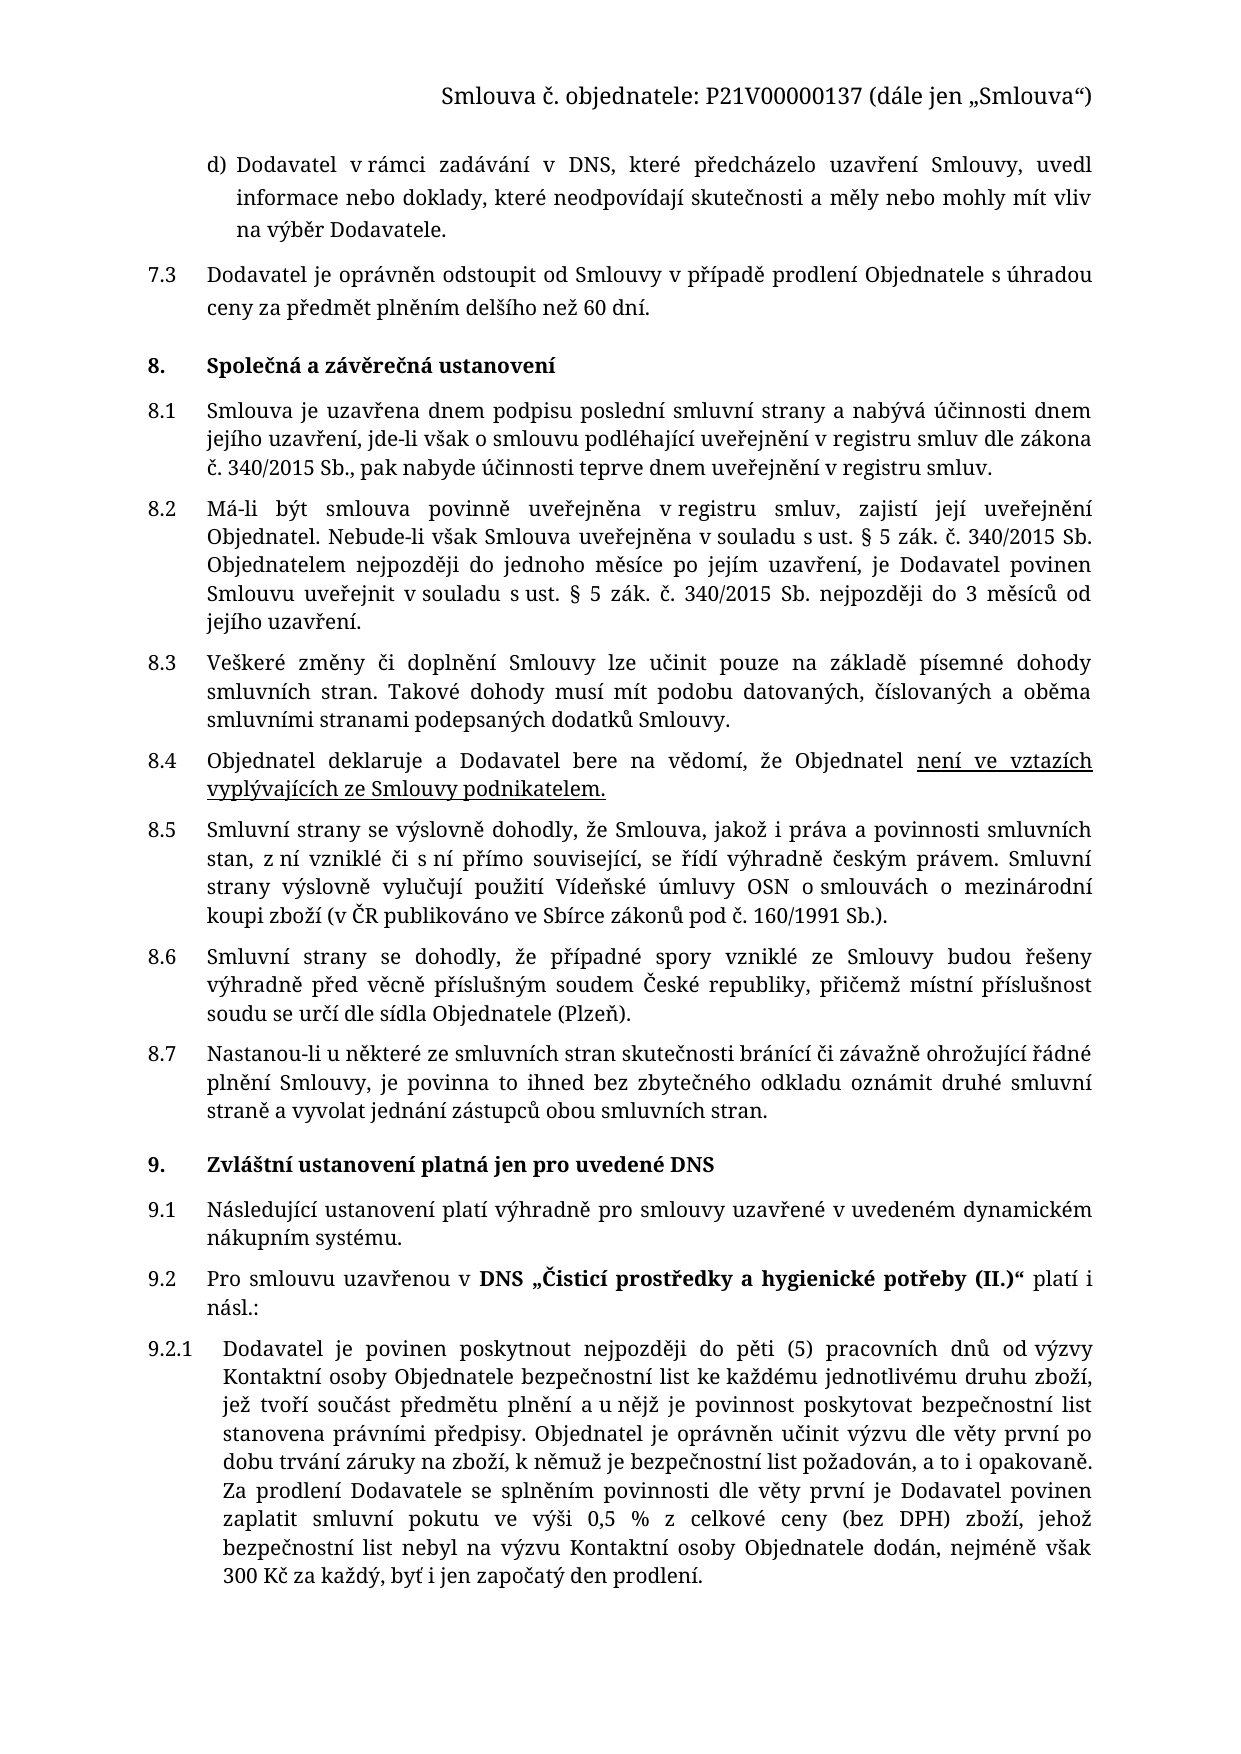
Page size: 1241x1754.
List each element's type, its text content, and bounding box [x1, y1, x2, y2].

list Dodavatel je oprávněn odstoupit od Smlouvy v případě prodlení Objednatele s úhradou ceny za předmět plněním delšího než 60 dní. [148, 261, 1093, 322]
list Smluvní strany se výslovně dohodly, že Smlouva, jakož i práva a povinnosti smluvních stan, z ní vzniklé či s ní přímo související, se řídí výhradně českým právem. Smluvní strany výslovně vylučují použití Vídeňské úmluvy OSN o smlouvách o mezinárodní koupi zboží (v ČR publikováno ve Sbírce zákonů pod č. 160/1991 Sb.). [148, 816, 1093, 929]
list Smluvní strany se dohodly, že případné spory vzniklé ze Smlouvy budou řešeny výhradně před věcně příslušným soudem České republiky, přičemž místní příslušnost soudu se určí dle sídla Objednatele (Plzeň). [148, 942, 1093, 1027]
list Smlouva je uzavřena dnem podpisu poslední smluvní strany a nabývá účinnosti dnem jejího uzavření, jde-li však o smlouvu podléhající uveřejnění v registru smluv dle zákona č. 340/2015 Sb., pak nabyde účinnosti teprve dnem uveřejnění v registru smluv. [148, 396, 1093, 481]
list Dodavatel v rámci zadávání v DNS, které předcházelo uzavření Smlouvy, uvedl informace nebo doklady, které neodpovídají skutečnosti a měly nebo mohly mít vliv na výběr Dodavatele. [207, 150, 1093, 244]
list Dodavatel je povinen poskytnout nejpozději do pěti (5) pracovních dnů od výzvy Kontaktní osoby Objednatele bezpečnostní list ke každému jednotlivému druhu zboží, jež tvoří součást předmětu plnění a u nějž je povinnost poskytovat bezpečnostní list stanovena právními předpisy. Objednatel je oprávněn učinit výzvu dle věty první po dobu trvání záruky na zboží, k němuž je bezpečnostní list požadován, a to i opakovaně. Za prodlení Dodavatele se splněním povinnosti dle věty první je Dodavatel povinen zaplatit smluvní pokutu ve výši 0,5 % z celkové ceny (bez DPH) zboží, jehož bezpečnostní list nebyl na výzvu Kontaktní osoby Objednatele dodán, nejméně však 300 Kč za každý, byť i jen započatý den prodlení. [148, 1334, 1093, 1590]
list Objednatel deklaruje a Dodavatel bere na vědomí, že Objednatel není ve vztazích vyplývajících ze Smlouvy podnikatelem. [148, 746, 1093, 803]
list Má-li být smlouva povinně uveřejněna v registru smluv, zajistí její uveřejnění Objednatel. Nebude-li však Smlouva uveřejněna v souladu s ust. § 5 zák. č. 340/2015 Sb. Objednatelem nejpozději do jednoho měsíce po jejím uzavření, je Dodavatel povinen Smlouvu uveřejnit v souladu s ust. § 5 zák. č. 340/2015 Sb. nejpozději do 3 měsíců od jejího uzavření. [148, 494, 1093, 636]
list Pro smlouvu uzavřenou v DNS „Čisticí prostředky a hygienické potřeby (II.)“ platí i násl.: [148, 1264, 1093, 1321]
list Společná a závěrečná ustanovení [148, 351, 1093, 379]
list Veškeré změny či doplnění Smlouvy lze učinit pouze na základě písemné dohody smluvních stran. Takové dohody musí mít podobu datovaných, číslovaných a oběma smluvními stranami podepsaných dodatků Smlouvy. [148, 648, 1093, 734]
list Zvláštní ustanovení platná jen pro uvedené DNS [148, 1150, 1093, 1178]
list Nastanou-li u některé ze smluvních stran skutečnosti bránící či závažně ohrožující řádné plnění Smlouvy, je povinna to ihned bez zbytečného odkladu oznámit druhé smluvní straně a vyvolat jednání zástupců obou smluvních stran. [148, 1039, 1093, 1125]
list Následující ustanovení platí výhradně pro smlouvy uzavřené v uvedeném dynamickém nákupním systému. [148, 1195, 1093, 1252]
